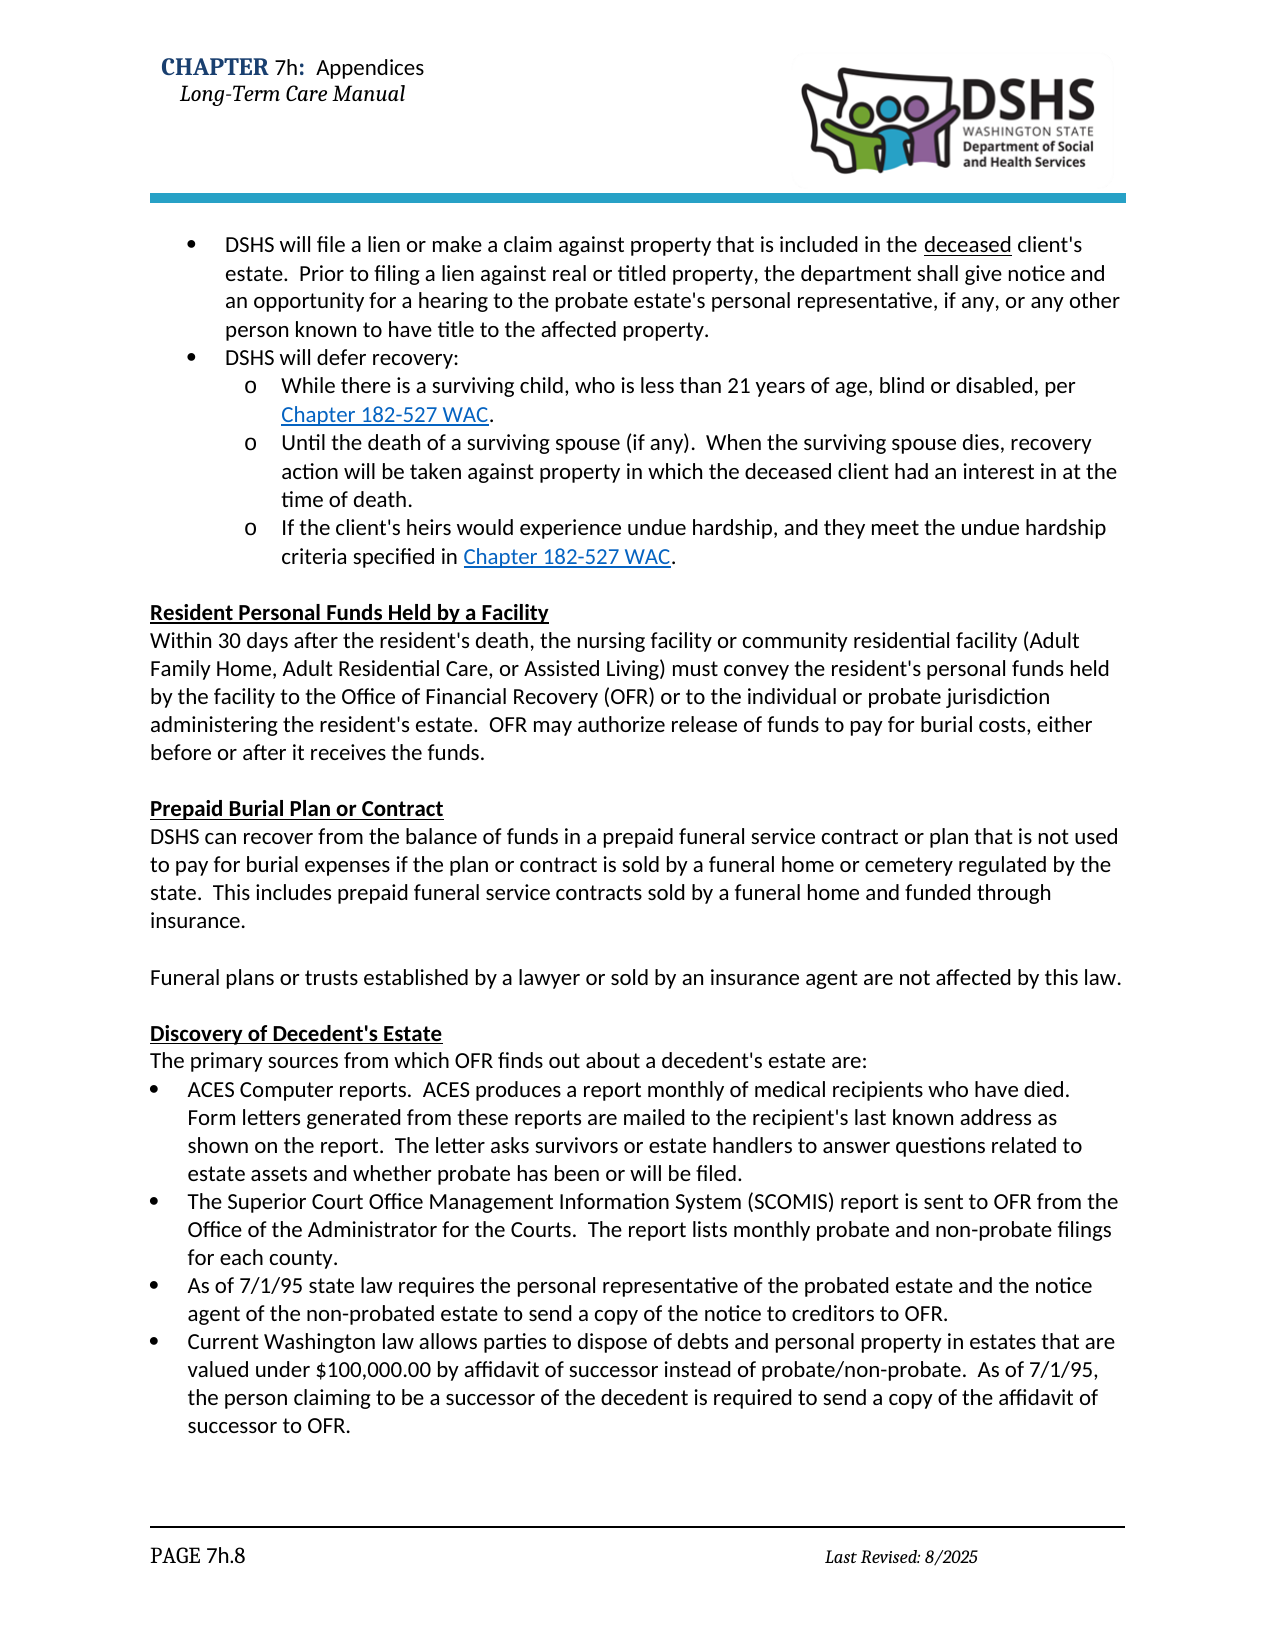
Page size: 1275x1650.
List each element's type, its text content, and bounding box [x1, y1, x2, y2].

text Funeral plans or trusts established by a lawyer or sold by an insurance agent are not affected by this law. [150, 963, 1125, 991]
list Until the death of a surviving spouse (if any). When the surviving spouse dies, recovery action will be taken against property in which the deceased client had an interest in at the time of death. [244, 428, 1125, 513]
list ACES Computer reports. ACES produces a report monthly of medical recipients who have died. Form letters generated from these reports are mailed to the recipient's last known address as shown on the report. The letter asks survivors or estate handlers to answer questions related to estate assets and whether probate has been or will be filed. [150, 1075, 1125, 1187]
list DSHS will defer recovery: [187, 343, 1125, 371]
picture [791, 52, 1115, 189]
list As of 7/1/95 state law requires the personal representative of the probated estate and the notice agent of the non-probated estate to send a copy of the notice to creditors to OFR. [150, 1271, 1125, 1327]
text Prepaid Burial Plan or Contract [150, 794, 1125, 822]
list Current Washington law allows parties to dispose of debts and personal property in estates that are valued under $100,000.00 by affidavit of successor instead of probate/non-probate. As of 7/1/95, the person claiming to be a successor of the decedent is required to send a copy of the affidavit of successor to OFR. [150, 1327, 1125, 1439]
list While there is a surviving child, who is less than 21 years of age, blind or disabled, per Chapter 182-527 WAC. [244, 371, 1125, 428]
list The Superior Court Office Management Information System (SCOMIS) report is sent to OFR from the Office of the Administrator for the Courts. The report lists monthly probate and non-probate filings for each county. [150, 1187, 1125, 1271]
text Discovery of Decedent's Estate [150, 1019, 1125, 1047]
list DSHS will file a lien or make a claim against property that is included in the deceased client's estate. Prior to filing a lien against real or titled property, the department shall give notice and an opportunity for a hearing to the probate estate's personal representative, if any, or any other person known to have title to the affected property. [187, 231, 1125, 343]
list If the client's heirs would experience undue hardship, and they meet the undue hardship criteria specified in Chapter 182-527 WAC. [244, 513, 1125, 570]
text The primary sources from which OFR finds out about a decedent's estate are: [150, 1047, 1125, 1075]
text Within 30 days after the resident's death, the nursing facility or community residential facility (Adult Family Home, Adult Residential Care, or Assisted Living) must convey the resident's personal funds held by the facility to the Office of Financial Recovery (OFR) or to the individual or probate jurisdiction administering the resident's estate. OFR may authorize release of funds to pay for burial costs, either before or after it receives the funds. [150, 626, 1125, 766]
text DSHS can recover from the balance of funds in a prepaid funeral service contract or plan that is not used to pay for burial expenses if the plan or contract is sold by a funeral home or cemetery regulated by the state. This includes prepaid funeral service contracts sold by a funeral home and funded through insurance. [150, 822, 1125, 934]
text Resident Personal Funds Held by a Facility [150, 598, 1125, 626]
